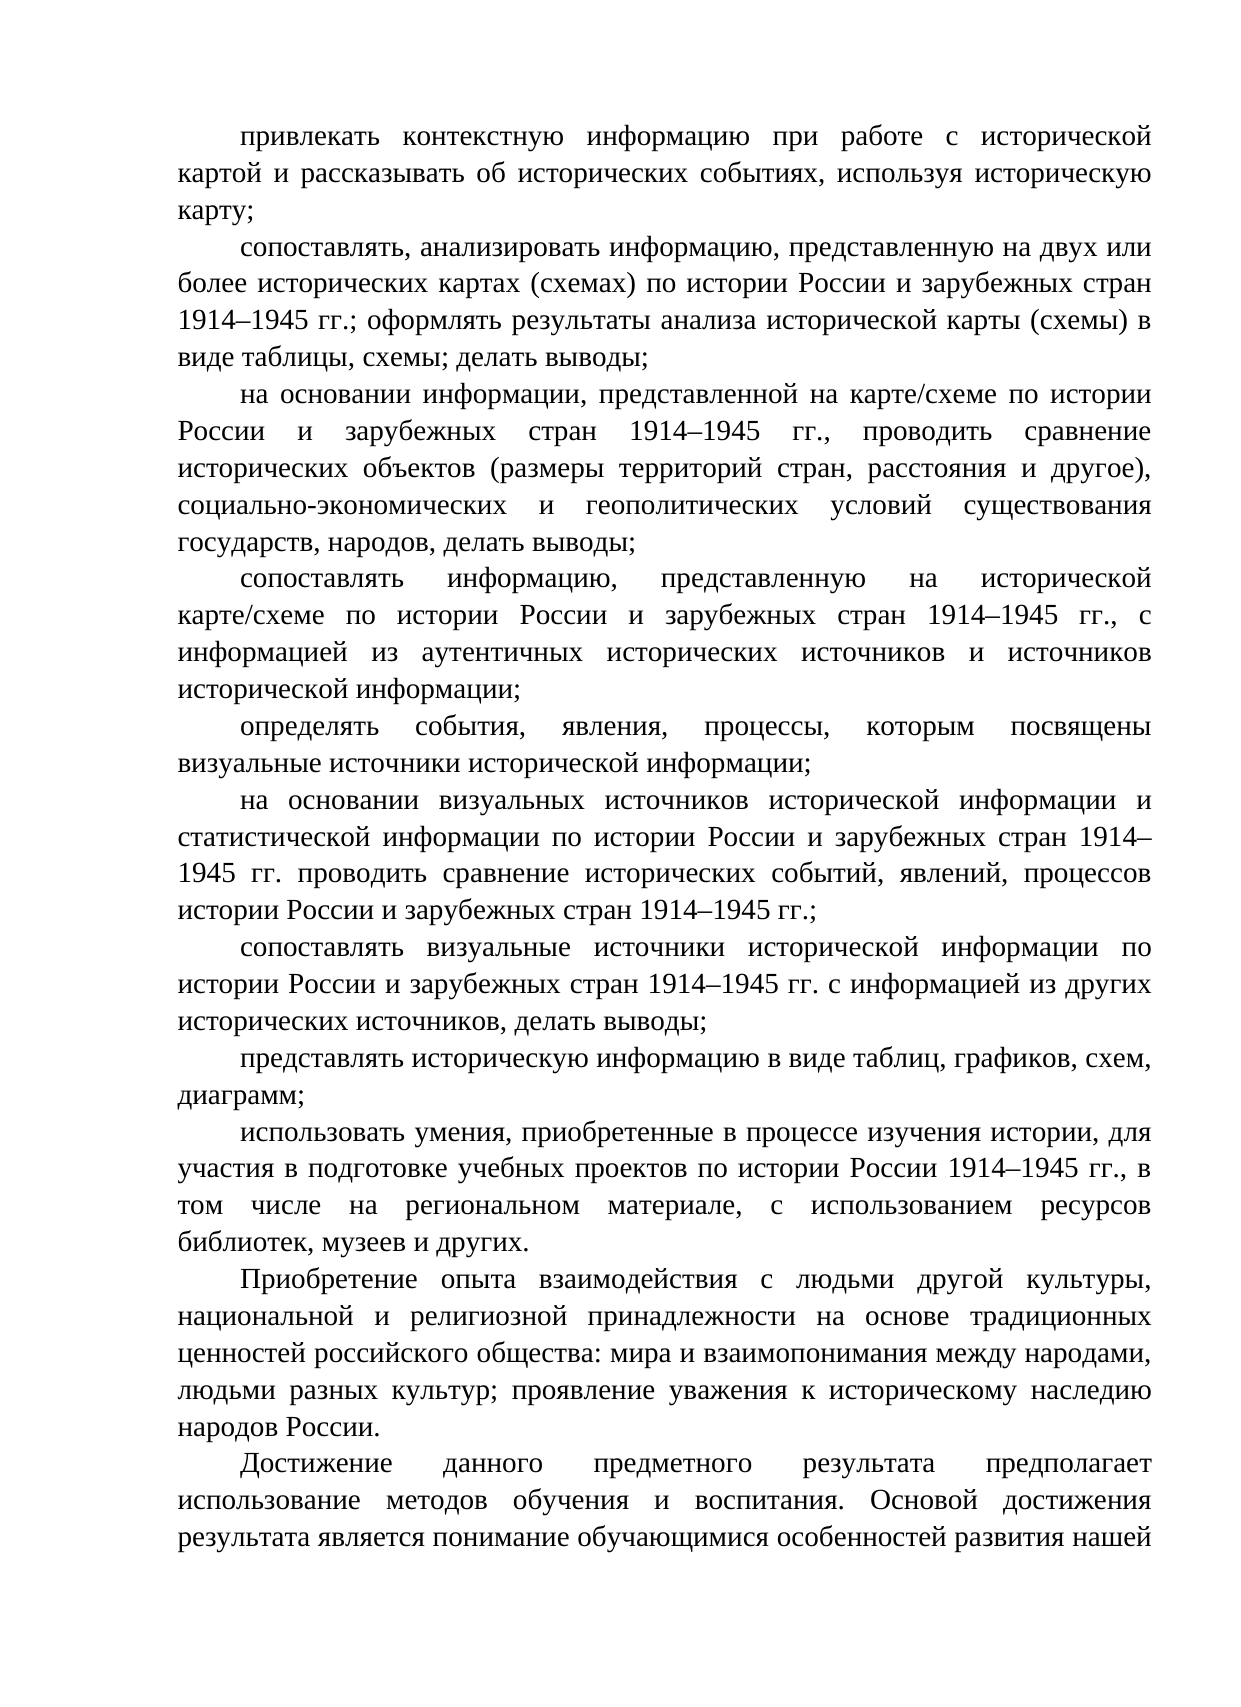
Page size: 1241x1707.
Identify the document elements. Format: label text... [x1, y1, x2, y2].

text представлять историческую информацию в виде таблиц, графиков, схем, диаграмм; [177, 1040, 1152, 1110]
text на основании информации, представленной на карте/схеме по истории России и зарубежных стран 1914–1945 гг., проводить сравнение исторических объектов (размеры территорий стран, расстояния и другое), социально-экономических и геополитических условий существования государств, народов, делать выводы; [177, 376, 1152, 557]
text сопоставлять визуальные источники исторической информации по истории России и зарубежных стран 1914–1945 гг. с информацией из других исторических источников, делать выводы; [177, 929, 1152, 1037]
text на основании визуальных источников исторической информации и статистической информации по истории России и зарубежных стран 1914–1945 гг. проводить сравнение исторических событий, явлений, процессов истории России и зарубежных стран 1914–1945 гг.; [177, 782, 1152, 926]
text Приобретение опыта взаимодействия с людьми другой культуры, национальной и религиозной принадлежности на основе традиционных ценностей российского общества: мира и взаимопонимания между народами, людьми разных культур; проявление уважения к историческому наследию народов России. [177, 1261, 1152, 1442]
text определять события, явления, процессы, которым посвящены визуальные источники исторической информации; [177, 708, 1152, 778]
text использовать умения, приобретенные в процессе изучения истории, для участия в подготовке учебных проектов по истории России 1914–1945 гг., в том числе на региональном материале, с использованием ресурсов библиотек, музеев и других. [177, 1114, 1152, 1258]
text сопоставлять информацию, представленную на исторической карте/схеме по истории России и зарубежных стран 1914–1945 гг., с информацией из аутентичных исторических источников и источников исторической информации; [177, 561, 1152, 705]
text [177, 1446, 1152, 1553]
text сопоставлять, анализировать информацию, представленную на двух или более исторических картах (схемах) по истории России и зарубежных стран 1914–1945 гг.; оформлять результаты анализа исторической карты (схемы) в виде таблицы, схемы; делать выводы; [177, 229, 1152, 373]
text привлекать контекстную информацию при работе с исторической картой и рассказывать об исторических событиях, используя историческую карту; [177, 118, 1152, 225]
